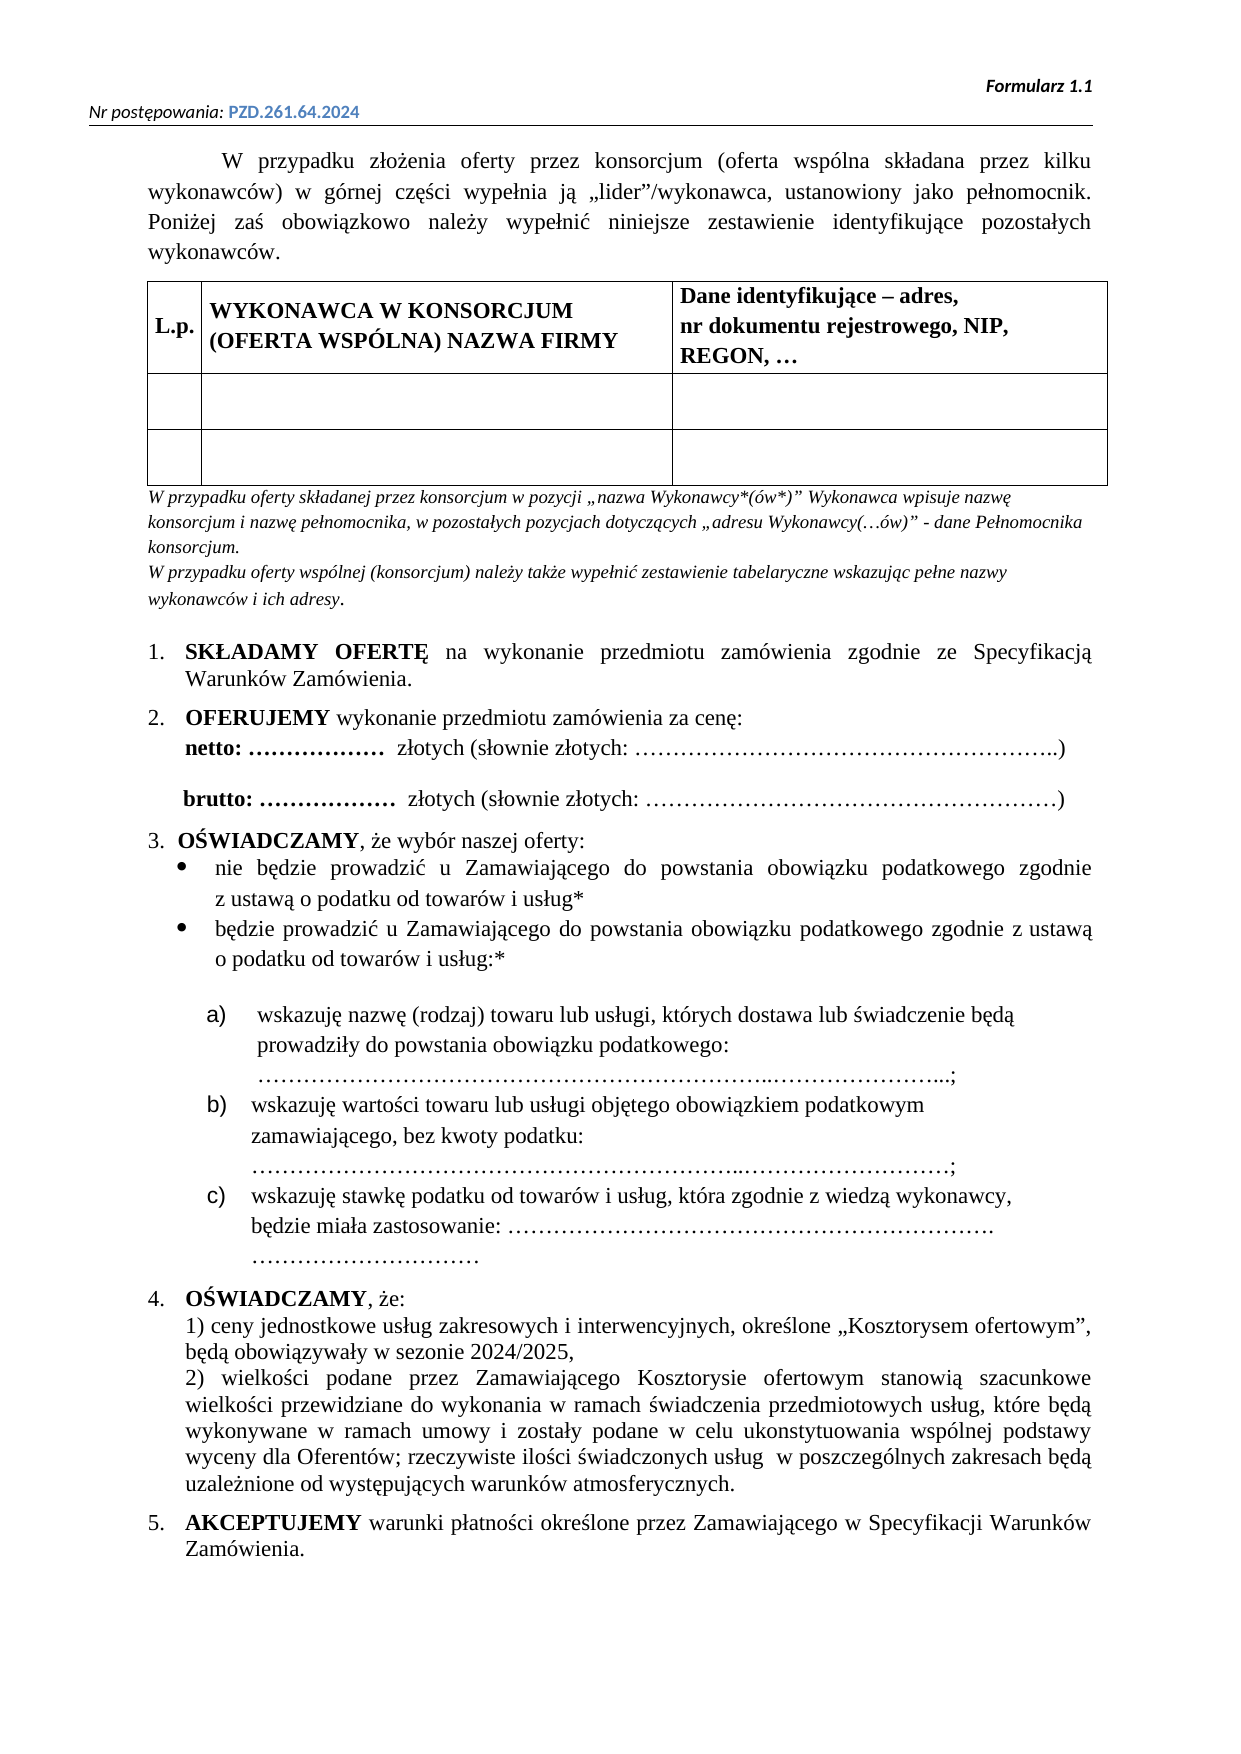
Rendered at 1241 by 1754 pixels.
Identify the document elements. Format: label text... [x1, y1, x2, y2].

table_cell [148, 430, 201, 485]
table_header WYKONAWCA W KONSORCJUM (OFERTA WSPÓLNA) NAZWA FIRMY [202, 282, 672, 373]
table_cell [202, 374, 672, 428]
table_cell [148, 374, 201, 428]
text brutto: ……………… złotych (słownie złotych: ………………………………………………) [177, 785, 1093, 811]
table_cell [673, 430, 1107, 485]
list OŚWIADCZAMY, że wybór naszej oferty: [148, 828, 1093, 854]
text W przypadku złożenia oferty przez konsorcjum (oferta wspólna składana przez kilku wykonawców) w górnej części wypełnia ją „lider”/wykonawca, ustanowiony jako pełnomocnik. Poniżej zaś obowiązkowo należy wypełnić niniejsze zestawienie identyfikujące pozostałych wykonawców. [148, 148, 1093, 264]
list SKŁADAMY OFERTĘ na wykonanie przedmiotu zamówienia zgodnie ze Specyfikacją Warunków Zamówienia. [148, 638, 1093, 691]
list będzie prowadzić u Zamawiającego do powstania obowiązku podatkowego zgodnie z ustawą o podatku od towarów i usług:* [177, 915, 1093, 972]
list OŚWIADCZAMY, że: [148, 1285, 1093, 1312]
table_header Dane identyfikujące – adres, nr dokumentu rejestrowego, NIP, REGON, … [673, 282, 1107, 373]
text W przypadku oferty składanej przez konsorcjum w pozycji „nazwa Wykonawcy*(ów*)” Wykonawca wpisuje nazwę konsorcjum i nazwę pełnomocnika, w pozostałych pozycjach dotyczących „adresu Wykonawcy(…ów)” - dane Pełnomocnika konsorcjum. [148, 486, 1093, 557]
table_header L.p. [148, 282, 201, 373]
list nie będzie prowadzić u Zamawiającego do powstania obowiązku podatkowego zgodnie z ustawą o podatku od towarów i usług* [177, 854, 1093, 911]
table_cell [202, 430, 672, 485]
list 2) wielkości podane przez Zamawiającego Kosztorysie ofertowym stanowią szacunkowe wielkości przewidziane do wykonania w ramach świadczenia przedmiotowych usług, które będą wykonywane w ramach umowy i zostały podane w celu ukonstytuowania wspólnej podstawy wyceny dla Oferentów; rzeczywiste ilości świadczonych usług w poszczególnych zakresach będą uzależnione od występujących warunków atmosferycznych. [185, 1364, 1093, 1496]
table_cell [673, 374, 1107, 428]
list 1) ceny jednostkowe usług zakresowych i interwencyjnych, określone „Kosztorysem ofertowym”, będą obowiązywały w sezonie 2024/2025, [185, 1312, 1093, 1364]
text netto: ……………… złotych (słownie złotych: ………………………………………………..) [148, 734, 1093, 760]
text W przypadku oferty wspólnej (konsorcjum) należy także wypełnić zestawienie tabelaryczne wskazując pełne nazwy wykonawców i ich adresy. [148, 561, 1093, 610]
list AKCEPTUJEMY warunki płatności określone przez Zamawiającego w Specyfikacji Warunków Zamówienia. [148, 1509, 1093, 1561]
list OFERUJEMY wykonanie przedmiotu zamówienia za cenę: [148, 704, 1093, 730]
table_header wskazuję nazwę (rodzaj) towaru lub usługi, których dostawa lub świadczenie będą prowadziły do powstania obowiązku podatkowego: …………………………………………………………..…………………...; wskazuję wartości towaru lub usługi objętego obowiązkiem podatkowym zamawiającego, bez kwoty podatku: ………………………………………………………..………………………; wskazuję stawkę podatku od towarów i usług, która zgodnie z wiedzą wykonawcy, będzie miała zastosowanie: ……………………………………………………….………………………… [192, 988, 1048, 1285]
